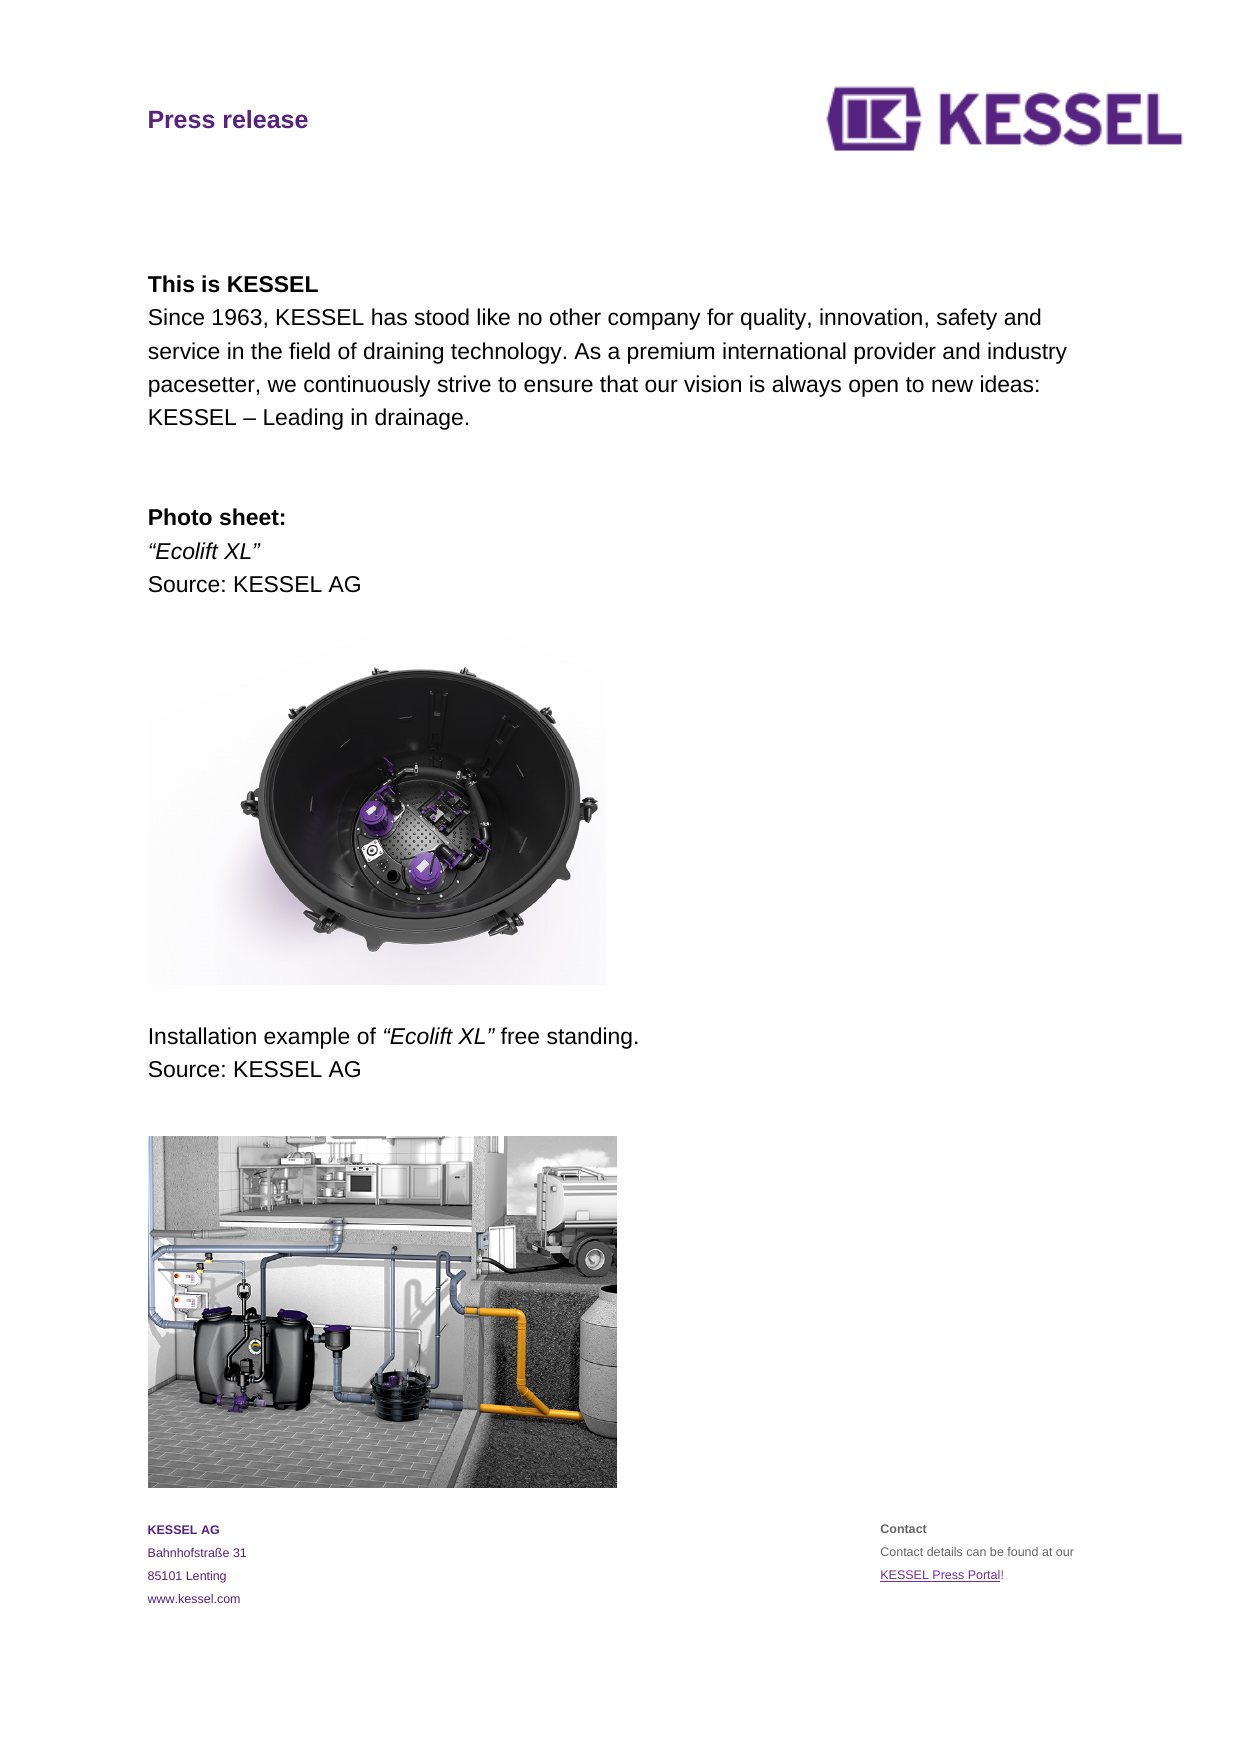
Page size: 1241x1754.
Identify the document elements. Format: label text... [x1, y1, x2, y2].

text Since 1963, KESSEL has stood like no other company for quality, innovation, safety and service in the field of draining technology. As a premium international provider and industry pacesetter, we continuously strive to ensure that our vision is always open to new ideas: KESSEL – Leading in drainage. [148, 299, 1092, 432]
text Photo sheet: [148, 499, 1092, 532]
text Installation example of “Ecolift XL” free standing. [148, 1018, 1092, 1051]
text This is KESSEL [148, 266, 1092, 299]
text “Ecolift XL” [148, 532, 1092, 566]
picture [148, 632, 617, 985]
text Source: KESSEL AG [148, 1051, 1092, 1084]
picture [148, 1136, 617, 1488]
text Source: KESSEL AG [148, 566, 1092, 599]
